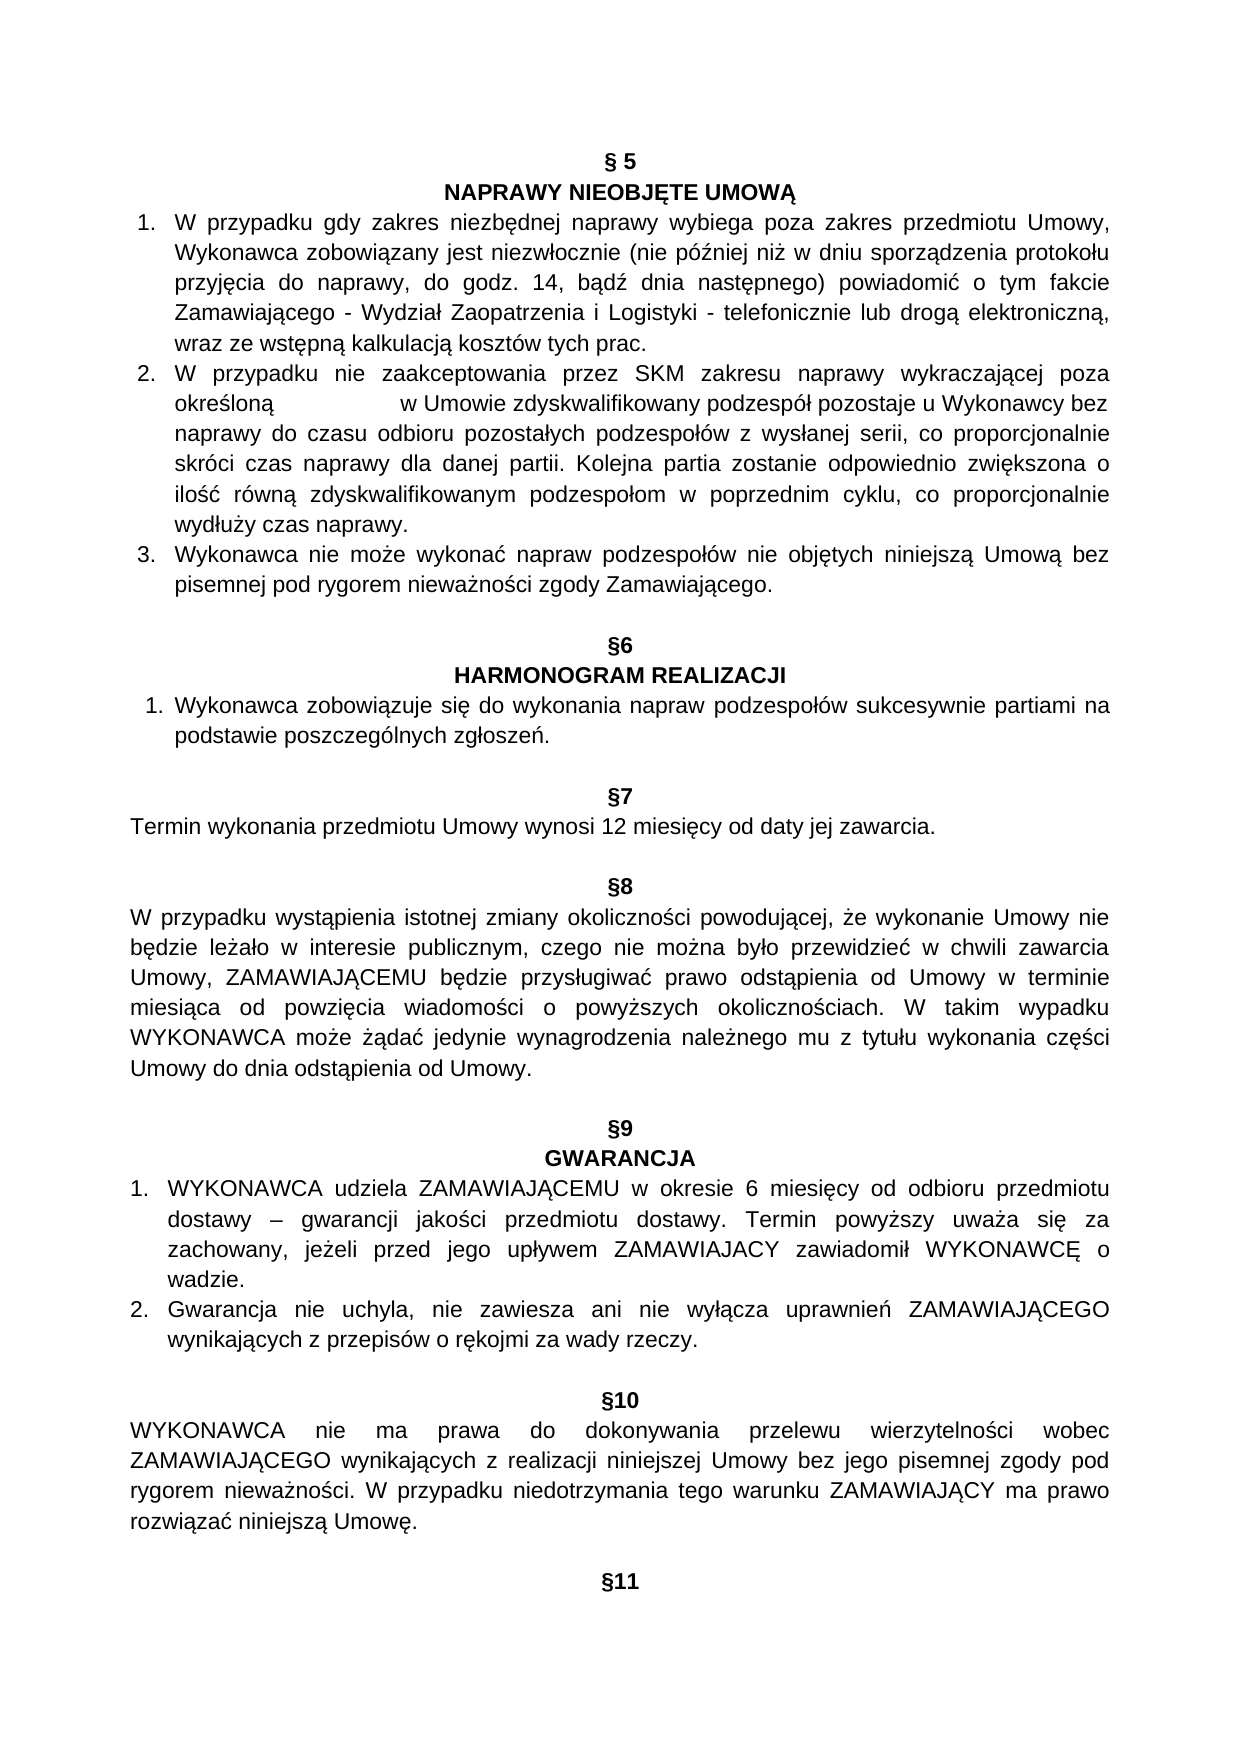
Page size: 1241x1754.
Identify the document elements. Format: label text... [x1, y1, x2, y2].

text W przypadku wystąpienia istotnej zmiany okoliczności powodującej, że wykonanie Umowy nie będzie leżało w interesie publicznym, czego nie można było przewidzieć w chwili zawarcia Umowy, ZAMAWIAJĄCEMU będzie przysługiwać prawo odstąpienia od Umowy w terminie miesiąca od powzięcia wiadomości o powyższych okolicznościach. W takim wypadku WYKONAWCA może żądać jedynie wynagrodzenia należnego mu z tytułu wykonania części Umowy do dnia odstąpienia od Umowy. [130, 903, 1110, 1081]
text GWARANCJA [130, 1145, 1110, 1172]
text §8 [130, 873, 1110, 900]
list Wykonawca zobowiązuje się do wykonania napraw podzespołów sukcesywnie partiami na podstawie poszczególnych zgłoszeń. [145, 692, 1110, 749]
list Gwarancja nie uchyla, nie zawiesza ani nie wyłącza uprawnień ZAMAWIAJĄCEGO wynikających z przepisów o rękojmi za wady rzeczy. [130, 1296, 1110, 1353]
text NAPRAWY NIEOBJĘTE UMOWĄ [130, 178, 1110, 205]
text §6 [130, 632, 1110, 658]
list Wykonawca nie może wykonać napraw podzespołów nie objętych niniejszą Umową bez pisemnej pod rygorem nieważności zgody Zamawiającego. [137, 541, 1110, 598]
text §11 [130, 1568, 1110, 1594]
list W przypadku gdy zakres niezbędnej naprawy wybiega poza zakres przedmiotu Umowy, Wykonawca zobowiązany jest niezwłocznie (nie później niż w dniu sporządzenia protokołu przyjęcia do naprawy, do godz. 14, bądź dnia następnego) powiadomić o tym fakcie Zamawiającego - Wydział Zaopatrzenia i Logistyki - telefonicznie lub drogą elektroniczną, wraz ze wstępną kalkulacją kosztów tych prac. [137, 209, 1110, 356]
text HARMONOGRAM REALIZACJI [130, 662, 1110, 688]
list WYKONAWCA udziela ZAMAWIAJĄCEMU w okresie 6 miesięcy od odbioru przedmiotu dostawy – gwarancji jakości przedmiotu dostawy. Termin powyższy uważa się za zachowany, jeżeli przed jego upływem ZAMAWIAJACY zawiadomił WYKONAWCĘ o wadzie. [130, 1175, 1110, 1292]
text §10 [130, 1387, 1110, 1413]
list W przypadku nie zaakceptowania przez SKM zakresu naprawy wykraczającej poza określoną w Umowie zdyskwalifikowany podzespół pozostaje u Wykonawcy bez naprawy do czasu odbioru pozostałych podzespołów z wysłanej serii, co proporcjonalnie skróci czas naprawy dla danej partii. Kolejna partia zostanie odpowiednio zwiększona o ilość równą zdyskwalifikowanym podzespołom w poprzednim cyklu, co proporcjonalnie wydłuży czas naprawy. [137, 360, 1110, 537]
text § 5 [130, 148, 1110, 175]
text §9 [130, 1115, 1110, 1141]
text §7 [130, 783, 1110, 809]
text Termin wykonania przedmiotu Umowy wynosi 12 miesięcy od daty jej zawarcia. [130, 813, 1110, 839]
text WYKONAWCA nie ma prawa do dokonywania przelewu wierzytelności wobec ZAMAWIAJĄCEGO wynikających z realizacji niniejszej Umowy bez jego pisemnej zgody pod rygorem nieważności. W przypadku niedotrzymania tego warunku ZAMAWIAJĄCY ma prawo rozwiązać niniejszą Umowę. [130, 1417, 1110, 1534]
